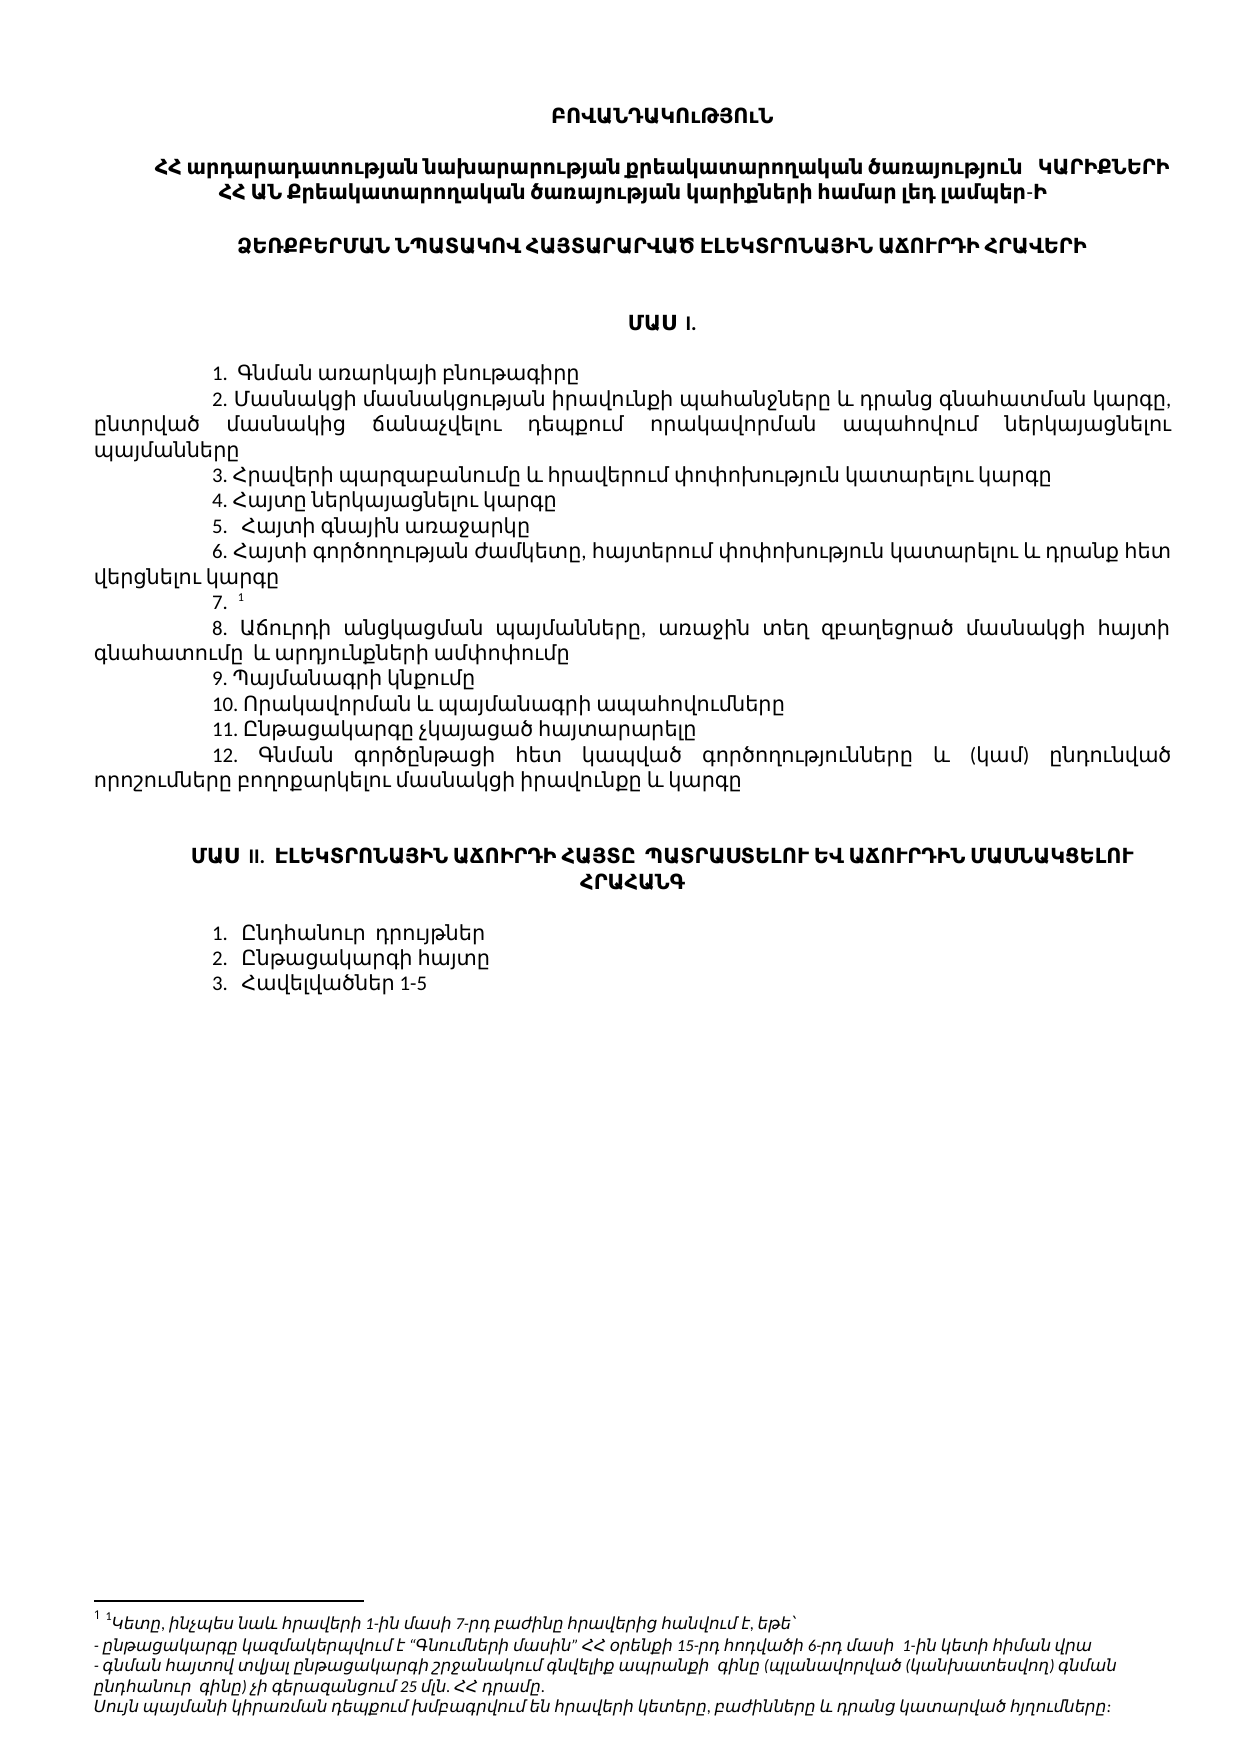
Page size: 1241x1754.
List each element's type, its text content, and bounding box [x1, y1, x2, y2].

text 11. Ընթացակարգը չկայացած հայտարարելը [94, 716, 1171, 742]
text 2. Ընթացակարգի հայտը [94, 945, 1171, 971]
text ՀՀ արդարադատության նախարարության քրեակատարողական ծառայություն ԿԱՐԻՔՆԵՐԻ ՀՀ ԱՆ Քրեակատարողական ծառայության կարիքների համար լեդ լամպեր-Ի [94, 154, 1171, 205]
text 2. Մասնակցի մասնակցության իրավունքի պահանջները և դրանց գնահատման կարգը, ընտրված մասնակից ճանաչվելու դեպքում որակավորման ապահովում ներկայացնելու պայմանները [94, 386, 1171, 462]
text 12. Գնման գործընթացի հետ կապված գործողությունները և (կամ) ընդունված որոշումները բողոքարկելու մասնակցի իրավունքը և կարգը [94, 742, 1171, 793]
text 6. Հայտի գործողության ժամկետը, հայտերում փոփոխություն կատարելու և դրանք հետ վերցնելու կարգը [94, 538, 1171, 589]
text 3. Հրավերի պարզաբանումը և հրավերում փոփոխություն կատարելու կարգը [94, 462, 1171, 488]
text 3. Հավելվածներ 1-5 [94, 971, 1171, 996]
text ՄԱՍ II. ԷԼԵԿՏՐՈՆԱՅԻՆ ԱՃՈԻՐԴԻ ՀԱՅՏԸ ՊԱՏՐԱՍՏԵԼՈՒ ԵՎ ԱՃՈՒՐԴԻՆ ՄԱՍՆԱԿՑԵԼՈՒ ՀՐԱՀԱՆԳ [94, 843, 1171, 894]
text 7. 1 [94, 589, 1171, 615]
text 4. Հայտը ներկայացնելու կարգը [94, 488, 1171, 513]
text ՄԱՍ I. [94, 310, 1171, 335]
text ՁԵՌՔԲԵՐՄԱՆ ՆՊԱՏԱԿՈՎ ՀԱՅՏԱՐԱՐՎԱԾ ԷԼԵԿՏՐՈՆԱՅԻՆ ԱՃՈՒՐԴԻ ՀՐԱՎԵՐԻ [94, 233, 1171, 259]
text 8. Աճուրդի անցկացման պայմանները, առաջին տեղ զբաղեցրած մասնակցի հայտի գնահատումը և արդյունքների ամփոփումը [94, 615, 1171, 666]
text 5. Հայտի գնային առաջարկը [94, 513, 1171, 538]
text 10. Որակավորման և պայմանագրի ապահովումները [94, 691, 1171, 716]
text 9. Պայմանագրի կնքումը [94, 666, 1171, 691]
text ԲՈՎԱՆԴԱԿՈւԹՅՈւՆ [94, 103, 1171, 128]
text 1. Գնման առարկայի բնութագիրը [94, 361, 1171, 386]
text 1. Ընդհանուր դրույթներ [94, 920, 1171, 945]
